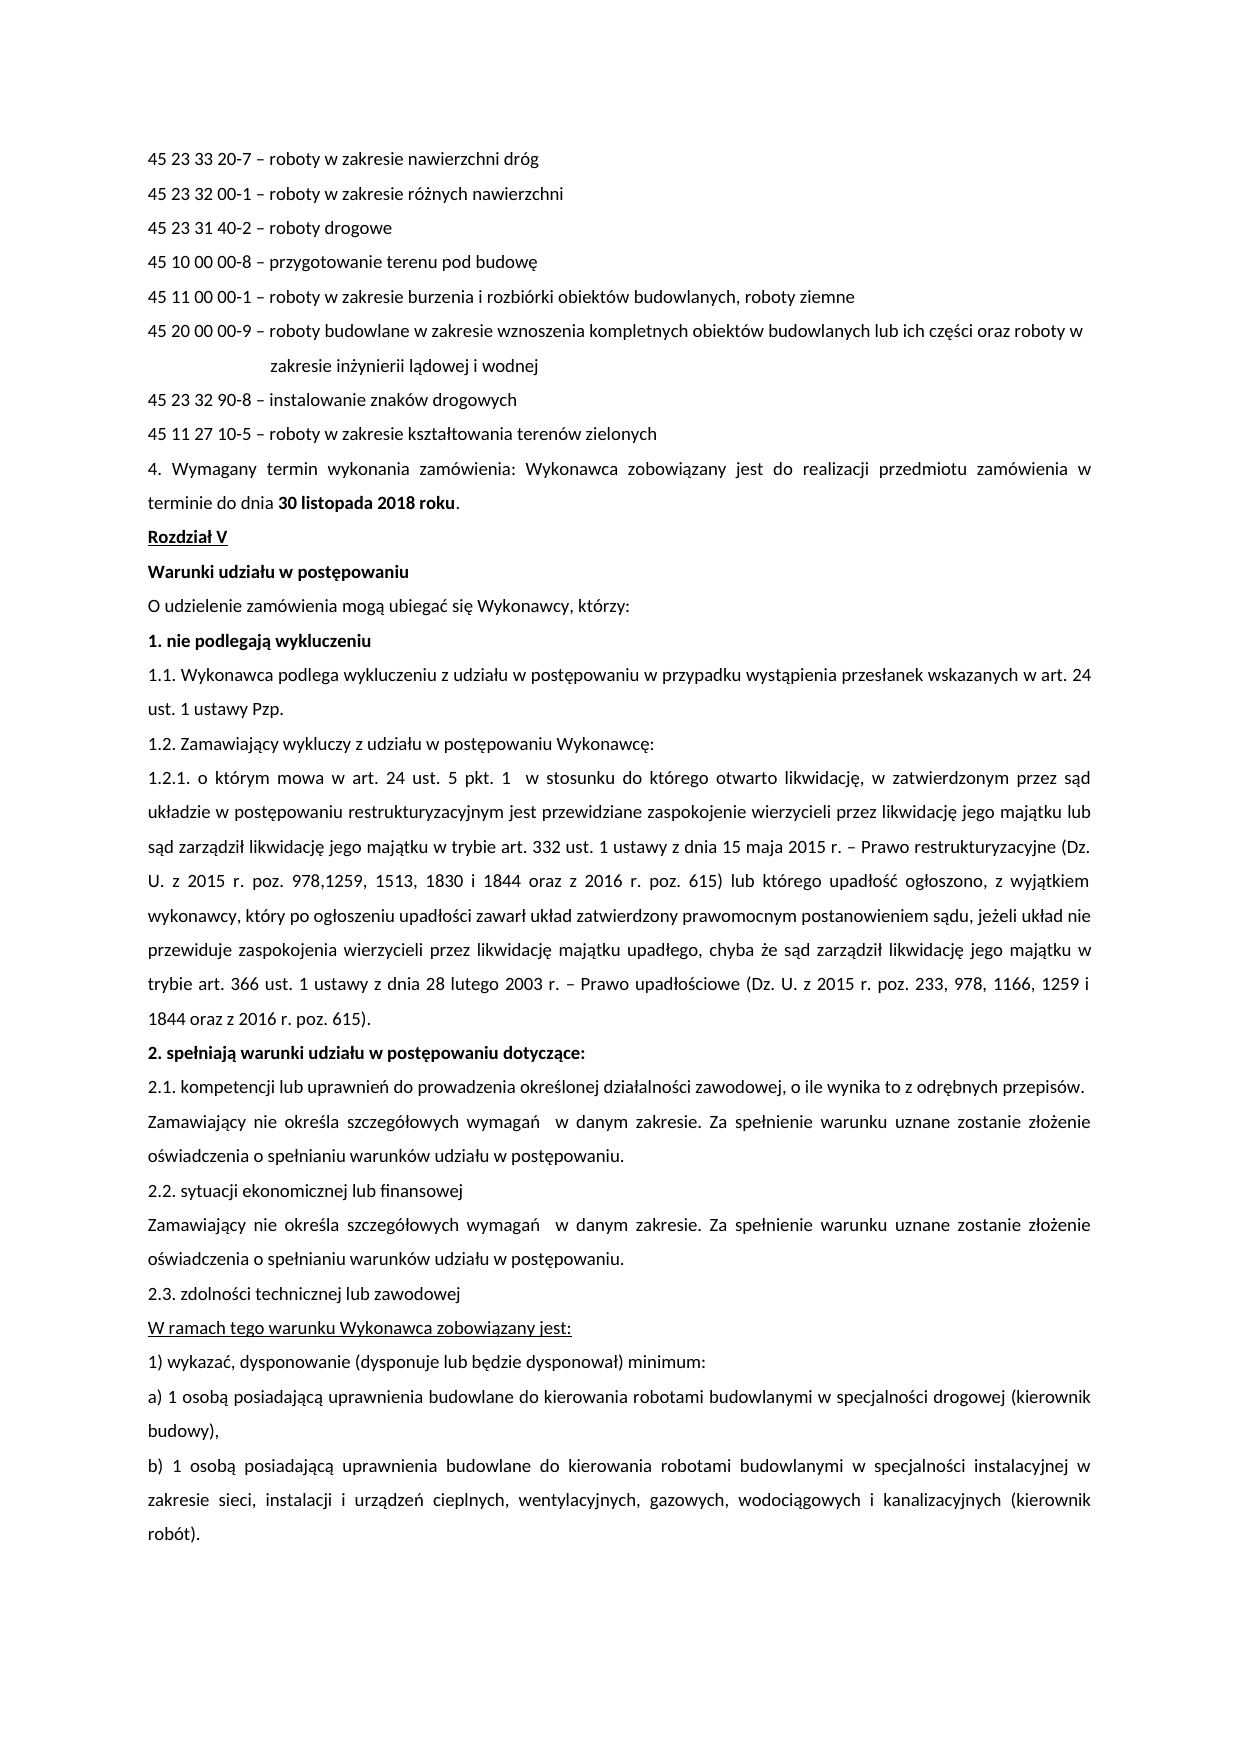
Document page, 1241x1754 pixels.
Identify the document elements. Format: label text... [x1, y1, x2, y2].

text Rozdział V [148, 526, 1093, 549]
text 2.3. zdolności technicznej lub zawodowej [148, 1282, 1093, 1305]
text 1.1. Wykonawca podlega wykluczeniu z udziału w postępowaniu w przypadku wystąpienia przesłanek wskazanych w art. 24 ust. 1 ustawy Pzp. [148, 663, 1093, 721]
text a) 1 osobą posiadającą uprawnienia budowlane do kierowania robotami budowlanymi w specjalności drogowej (kierownik budowy), [148, 1385, 1093, 1442]
text b) 1 osobą posiadającą uprawnienia budowlane do kierowania robotami budowlanymi w specjalności instalacyjnej w zakresie sieci, instalacji i urządzeń cieplnych, wentylacyjnych, gazowych, wodociągowych i kanalizacyjnych (kierownik robót). [148, 1454, 1093, 1546]
text Zamawiający nie określa szczegółowych wymagań w danym zakresie. Za spełnienie warunku uznane zostanie złożenie oświadczenia o spełnianiu warunków udziału w postępowaniu. [148, 1110, 1093, 1167]
text 45 10 00 00-8 – przygotowanie terenu pod budowę [148, 251, 1093, 274]
text W ramach tego warunku Wykonawca zobowiązany jest: [148, 1316, 1093, 1339]
text 2.2. sytuacji ekonomicznej lub finansowej [148, 1179, 1093, 1202]
text 45 11 00 00-1 – roboty w zakresie burzenia i rozbiórki obiektów budowlanych, roboty ziemne [148, 285, 1093, 308]
text 45 23 32 00-1 – roboty w zakresie różnych nawierzchni [148, 182, 1093, 205]
text 2. spełniają warunki udziału w postępowaniu dotyczące: [148, 1041, 1093, 1064]
text zakresie inżynierii lądowej i wodnej [148, 354, 1093, 377]
text 1. nie podlegają wykluczeniu [148, 629, 1093, 652]
text 1) wykazać, dysponowanie (dysponuje lub będzie dysponował) minimum: [148, 1351, 1093, 1374]
text 1.2. Zamawiający wykluczy z udziału w postępowaniu Wykonawcę: [148, 732, 1093, 755]
text 45 20 00 00-9 – roboty budowlane w zakresie wznoszenia kompletnych obiektów budowlanych lub ich części oraz roboty w [148, 319, 1093, 342]
text 2.1. kompetencji lub uprawnień do prowadzenia określonej działalności zawodowej, o ile wynika to z odrębnych przepisów. [148, 1076, 1093, 1099]
text 1.2.1. o którym mowa w art. 24 ust. 5 pkt. 1 w stosunku do którego otwarto likwidację, w zatwierdzonym przez sąd układzie w postępowaniu restrukturyzacyjnym jest przewidziane zaspokojenie wierzycieli przez likwidację jego majątku lub sąd zarządził likwidację jego majątku w trybie art. 332 ust. 1 ustawy z dnia 15 maja 2015 r. – Prawo restrukturyzacyjne (Dz. U. z 2015 r. poz. 978,1259, 1513, 1830 i 1844 oraz z 2016 r. poz. 615) lub którego upadłość ogłoszono, z wyjątkiem wykonawcy, który po ogłoszeniu upadłości zawarł układ zatwierdzony prawomocnym postanowieniem sądu, jeżeli układ nie przewiduje zaspokojenia wierzycieli przez likwidację majątku upadłego, chyba że sąd zarządził likwidację jego majątku w trybie art. 366 ust. 1 ustawy z dnia 28 lutego 2003 r. – Prawo upadłościowe (Dz. U. z 2015 r. poz. 233, 978, 1166, 1259 i 1844 oraz z 2016 r. poz. 615). [148, 766, 1093, 1030]
text 45 11 27 10-5 – roboty w zakresie kształtowania terenów zielonych [148, 423, 1093, 446]
text Warunki udziału w postępowaniu [148, 560, 1093, 583]
text 45 23 32 90-8 – instalowanie znaków drogowych [148, 388, 1093, 411]
text 4. Wymagany termin wykonania zamówienia: Wykonawca zobowiązany jest do realizacji przedmiotu zamówienia w terminie do dnia 30 listopada 2018 roku. [148, 457, 1093, 514]
text O udzielenie zamówienia mogą ubiegać się Wykonawcy, którzy: [148, 594, 1093, 617]
text Zamawiający nie określa szczegółowych wymagań w danym zakresie. Za spełnienie warunku uznane zostanie złożenie oświadczenia o spełnianiu warunków udziału w postępowaniu. [148, 1213, 1093, 1271]
text 45 23 33 20-7 – roboty w zakresie nawierzchni dróg [148, 148, 1093, 171]
text 45 23 31 40-2 – roboty drogowe [148, 216, 1093, 239]
